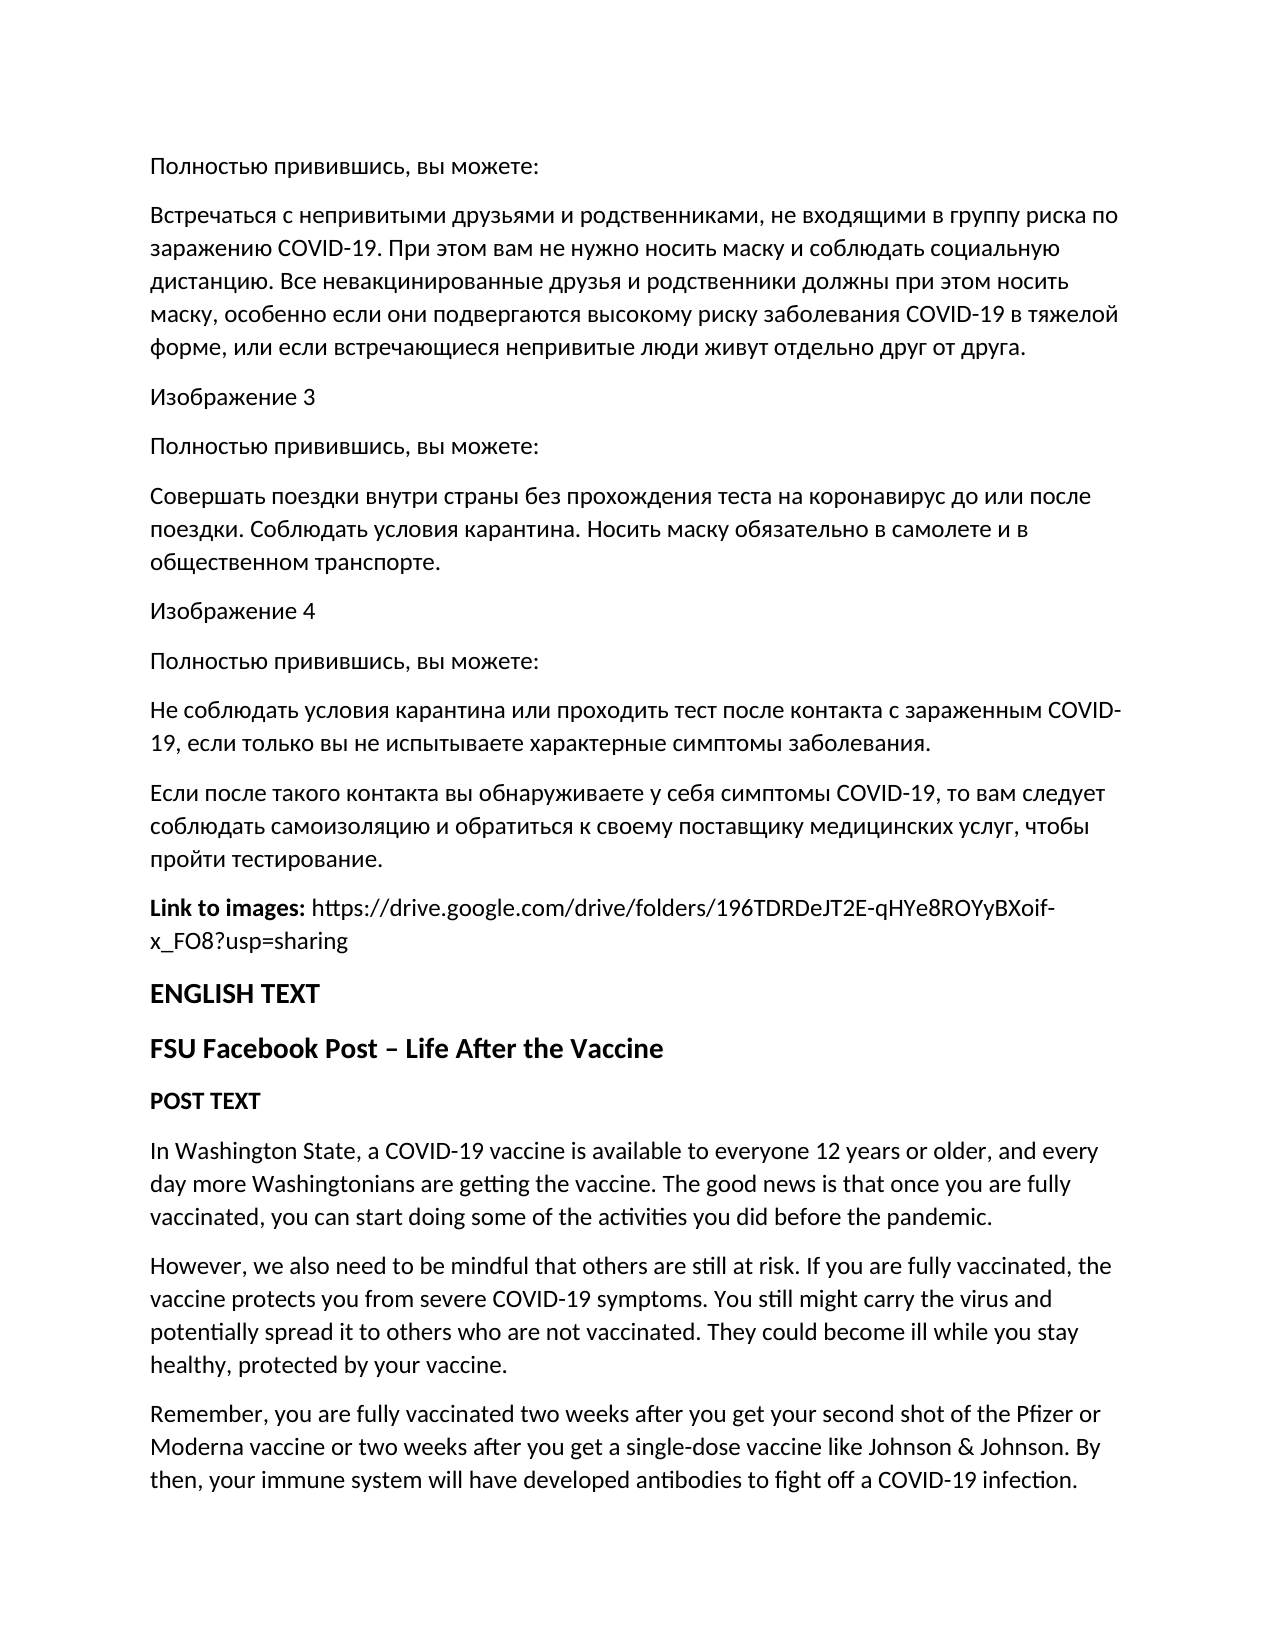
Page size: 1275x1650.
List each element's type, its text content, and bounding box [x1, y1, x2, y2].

text Link to images: https://drive.google.com/drive/folders/196TDRDeJT2E-qHYe8ROYyBXoif-x_FO8?usp=sharing [150, 892, 1125, 956]
text Полностью привившись, вы можете: [150, 430, 1125, 461]
text FSU Facebook Post – Life After the Vaccine [150, 1030, 1125, 1066]
text ENGLISH TEXT [150, 975, 1125, 1011]
text In Washington State, a COVID-19 vaccine is available to everyone 12 years or older, and every day more Washingtonians are getting the vaccine. The good news is that once you are fully vaccinated, you can start doing some of the activities you did before the pandemic. [150, 1135, 1125, 1231]
text Совершать поездки внутри страны без прохождения теста на коронавирус до или после поездки. Соблюдать условия карантина. Носить маску обязательно в самолете и в общественном транспорте. [150, 480, 1125, 576]
text Не соблюдать условия карантина или проходить тест после контакта с зараженным COVID-19, если только вы не испытываете характерные симптомы заболевания. [150, 694, 1125, 758]
text However, we also need to be mindful that others are still at risk. If you are fully vaccinated, the vaccine protects you from severe COVID-19 symptoms. You still might carry the virus and potentially spread it to others who are not vaccinated. They could become ill while you stay healthy, protected by your vaccine. [150, 1250, 1125, 1379]
text Если после такого контакта вы обнаруживаете у себя симптомы COVID-19, то вам следует соблюдать самоизоляцию и обратиться к своему поставщику медицинских услуг, чтобы пройти тестирование. [150, 777, 1125, 873]
text POST TEXT [150, 1085, 1125, 1116]
text Remember, you are fully vaccinated two weeks after you get your second shot of the Pfizer or Moderna vaccine or two weeks after you get a single-dose vaccine like Johnson & Johnson. By then, your immune system will have developed antibodies to fight off a COVID-19 infection. [150, 1398, 1125, 1495]
text Встречаться с непривитыми друзьями и родственниками, не входящими в группу риска по заражению COVID-19. При этом вам не нужно носить маску и соблюдать социальную дистанцию. Все невакцинированные друзья и родственники должны при этом носить маску, особенно если они подвергаются высокому риску заболевания COVID-19 в тяжелой форме, или если встречающиеся непривитые люди живут отдельно друг от друга. [150, 199, 1125, 362]
text Полностью привившись, вы можете: [150, 645, 1125, 676]
text Изображение 3 [150, 381, 1125, 411]
text Полностью привившись, вы можете: [150, 150, 1125, 181]
text Изображение 4 [150, 595, 1125, 626]
